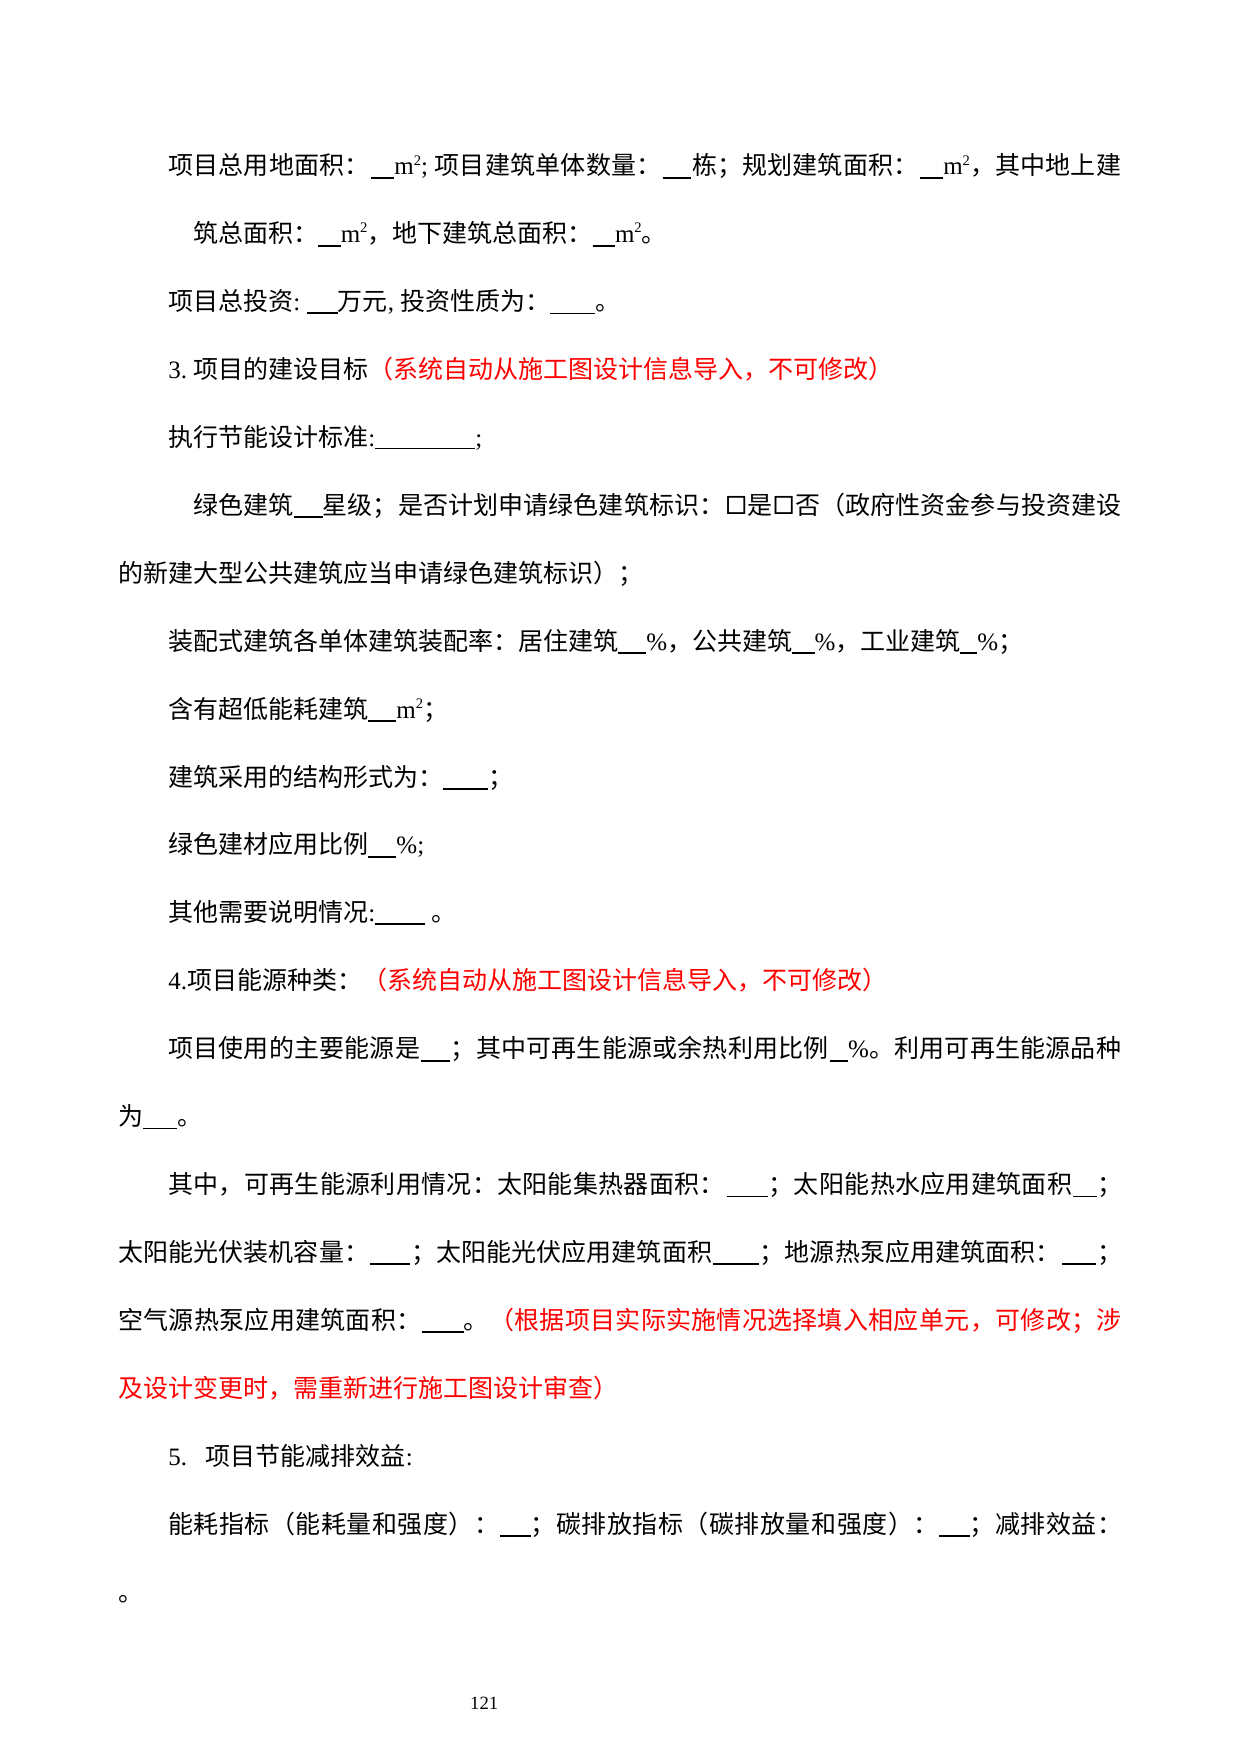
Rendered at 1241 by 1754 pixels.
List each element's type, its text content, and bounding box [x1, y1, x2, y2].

text 执行节能设计标准: ; [118, 402, 1122, 469]
text 绿色建筑 星级；是否计划申请绿色建筑标识：是否（政府性资金参与投资建设的新建大型公共建筑应当申请绿色建筑标识）； [118, 469, 1122, 605]
text 绿色建材应用比例 %; [118, 809, 1122, 877]
text 项目总投资: 万元, 投资性质为： 。 [118, 266, 1122, 334]
text 其他需要说明情况: 。 [118, 877, 1122, 945]
text 装配式建筑各单体建筑装配率：居住建筑 %，公共建筑 %，工业建筑 %； [118, 605, 1122, 673]
list 项目节能减排效益: [118, 1420, 1122, 1488]
text 能耗指标（能耗量和强度）： ；碳排放指标（碳排放量和强度）： ；减排效益： 。 [118, 1488, 1122, 1624]
text 其中，可再生能源利用情况：太阳能集热器面积： ；太阳能热水应用建筑面积 ；太阳能光伏装机容量： ；太阳能光伏应用建筑面积 ；地源热泵应用建筑面积： ；空气源热泵应用建筑面积： 。（根据项目实际实施情况选择填入相应单元，可修改；涉及设计变更时，需重新进行施工图设计审查） [118, 1149, 1122, 1420]
text 项目使用的主要能源是 ；其中可再生能源或余热利用比例 %。利用可再生能源品种为 。 [118, 1013, 1122, 1149]
text 含有超低能耗建筑 m2； [118, 673, 1122, 741]
text 4.项目能源种类：（系统自动从施工图设计信息导入，不可修改） [118, 945, 1122, 1013]
text 项目总用地面积： m2; 项目建筑单体数量： 栋；规划建筑面积： m2，其中地上建筑总面积： m2，地下建筑总面积： m2。 [168, 130, 1122, 266]
text 3. 项目的建设目标（系统自动从施工图设计信息导入，不可修改） [118, 334, 1122, 402]
text 建筑采用的结构形式为： ； [118, 741, 1122, 809]
